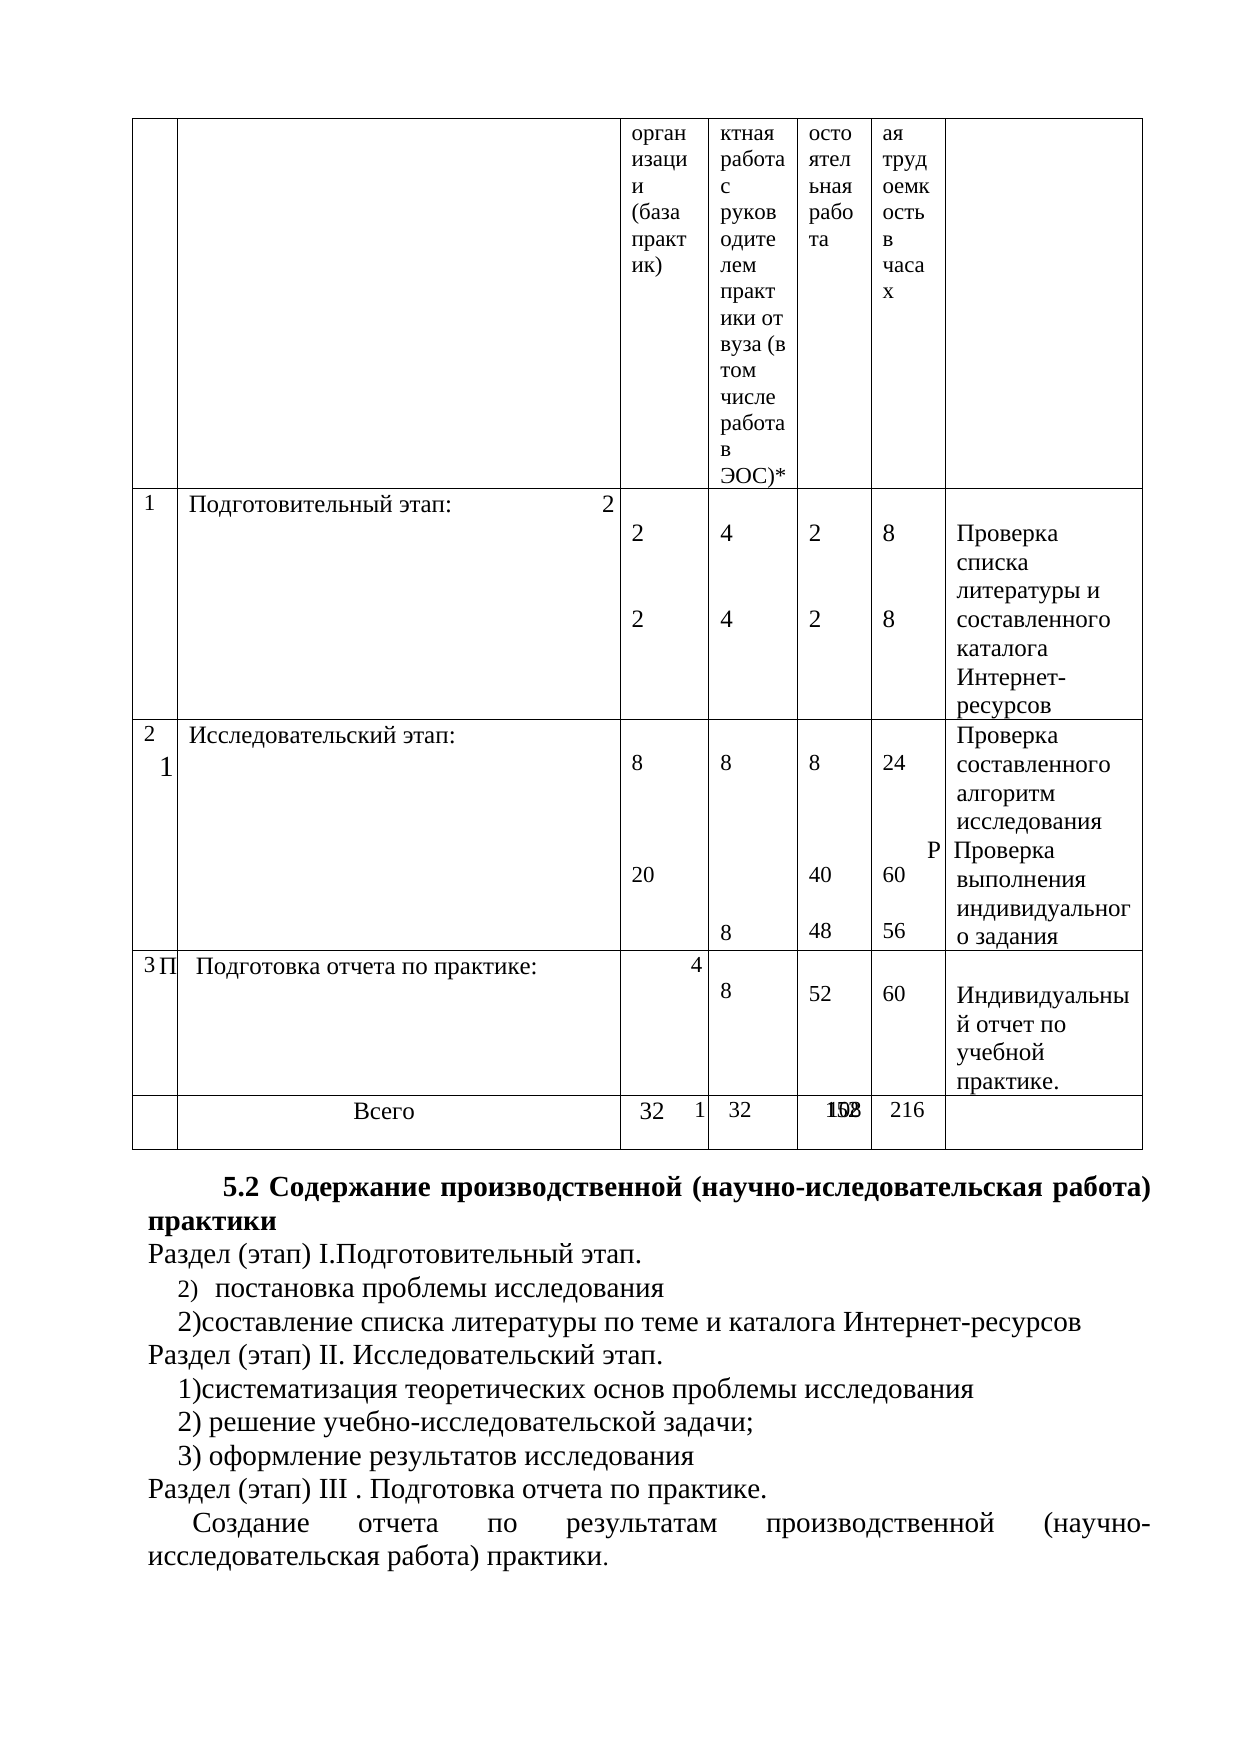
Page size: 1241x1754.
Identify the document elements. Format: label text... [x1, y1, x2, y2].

table_cell 24 60 56 [872, 720, 945, 950]
text Раздел (этап) I.Подготовительный этап. [148, 1237, 1152, 1270]
table_cell П Подготовка отчета по практике: [178, 951, 620, 1095]
table_cell Проверка списка литературы и составленного каталога Интернет-ресурсов [946, 489, 1142, 719]
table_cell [872, 119, 945, 488]
text 1)систематизация теоретических основ проблемы исследования [148, 1371, 1152, 1404]
table_cell 108 216 [872, 1096, 945, 1149]
text Раздел (этап) III . Подготовка отчета по практике. [148, 1471, 1152, 1505]
table_cell 1 [133, 489, 177, 719]
table_cell Подготовительный этап: [178, 489, 620, 719]
table_cell 3 [133, 951, 177, 1095]
table_cell Индивидуальный отчет по учебной практике. [946, 951, 1142, 1095]
table_cell 1 32 [709, 1096, 797, 1149]
text Создание отчета по результатам производственной (научно-исследовательская работа) практики. [148, 1505, 1152, 1572]
table_cell 2 2 2 [621, 489, 708, 719]
table_cell 52 [798, 951, 871, 1095]
text 3) оформление результатов исследования [148, 1438, 1152, 1471]
table_cell [946, 1096, 1142, 1149]
table_cell 8 40 48 [798, 720, 871, 950]
table_cell 4 8 [709, 951, 797, 1095]
text 5.2 Содержание производственной (научно-иследовательская работа) практики [148, 1169, 1152, 1237]
table_cell Проверка составленного алгоритм исследования Р Проверка выполнения индивидуального задания [946, 720, 1142, 950]
table_cell 8 8 [709, 720, 797, 950]
table_cell 2 [133, 720, 177, 950]
table_cell 152 [798, 1096, 871, 1149]
table_cell Всего [178, 1096, 620, 1149]
table_cell Исследовательский этап: 1 [178, 720, 620, 950]
table_cell 60 [872, 951, 945, 1095]
text Раздел (этап) II. Исследовательский этап. [148, 1337, 1152, 1371]
table_cell 2 2 [798, 489, 871, 719]
text 2)составление списка литературы по теме и каталога Интернет-ресурсов [148, 1304, 1152, 1337]
table_cell [133, 1096, 177, 1149]
list постановка проблемы исследования [177, 1270, 1152, 1304]
table_cell [621, 951, 708, 1095]
table_cell 32 [621, 1096, 708, 1149]
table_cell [621, 119, 708, 488]
text 2) решение учебно-исследовательской задачи; [148, 1404, 1152, 1438]
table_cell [798, 119, 871, 488]
table_cell 4 4 [709, 489, 797, 719]
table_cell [709, 119, 797, 488]
table_cell 8 20 [621, 720, 708, 950]
table_cell 8 8 [872, 489, 945, 719]
